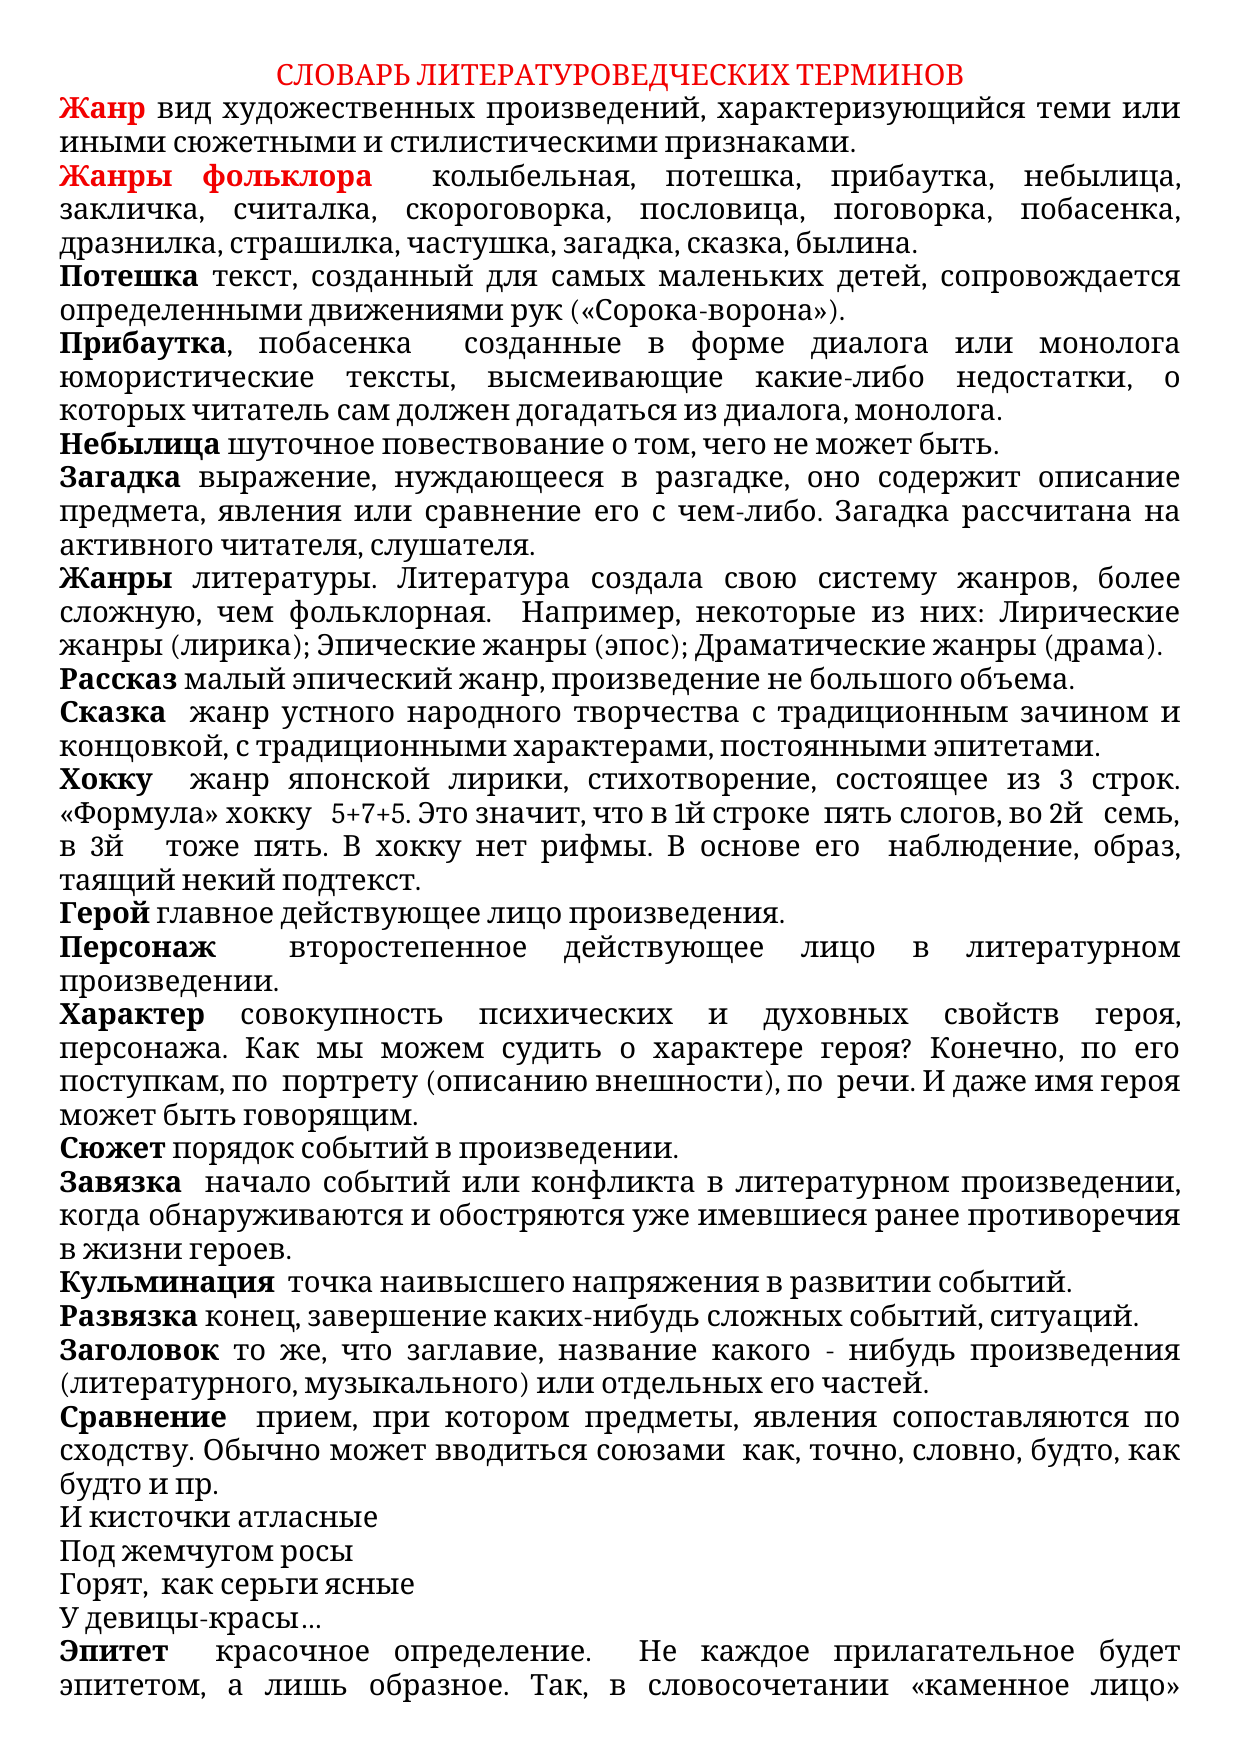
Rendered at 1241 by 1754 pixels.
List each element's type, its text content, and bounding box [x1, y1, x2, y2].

text Сравнение прием, при котором предметы, явления сопоставляются по сходству. Обычно может вводиться союзами как, точно, словно, будто, как будто и пр. [59, 1401, 1181, 1501]
text Жанры фольклора колыбельная, потешка, прибаутка, небылица, закличка, считалка, скороговорка, пословица, поговорка, побасенка, дразнилка, страшилка, частушка, загадка, сказка, былина. [59, 160, 1181, 260]
text Характер совокупность психических и духовных свойств героя, персонажа. Как мы можем судить о характере героя? Конечно, по его поступкам, по портрету (описанию внешности), по речи. И даже имя героя может быть говорящим. [59, 998, 1181, 1132]
text Небылица шуточное повествование о том, чего не может быть. [59, 428, 1181, 462]
text Рассказ малый эпический жанр, произведение не большого объема. [59, 663, 1181, 696]
text СЛОВАРЬ ЛИТЕРАТУРОВЕДЧЕСКИХ ТЕРМИНОВ [59, 59, 1181, 93]
text У девицы-красы… [59, 1602, 1181, 1636]
text Загадка выражение, нуждающееся в разгадке, оно содержит описание предмета, явления или сравнение его с чем-либо. Загадка рассчитана на активного читателя, слушателя. [59, 462, 1181, 562]
text Сказка жанр устного народного творчества с традиционным зачином и концовкой, с традиционными характерами, постоянными эпитетами. [59, 696, 1181, 763]
text Жанр вид художественных произведений, характеризующийся теми или иными сюжетными и стилистическими признаками. [59, 93, 1181, 160]
text Заголовок то же, что заглавие, название какого - нибудь произведения (литературного, музыкального) или отдельных его частей. [59, 1334, 1181, 1401]
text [59, 1636, 1181, 1703]
text Жанры литературы. Литература создала свою систему жанров, более сложную, чем фольклорная. Например, некоторые из них: Лирические жанры (лирика); Эпические жанры (эпос); Драматические жанры (драма). [59, 562, 1181, 663]
text Развязка конец, завершение каких-нибудь сложных событий, ситуаций. [59, 1300, 1181, 1334]
text И кисточки атласные [59, 1501, 1181, 1535]
text Персонаж второстепенное действующее лицо в литературном произведении. [59, 931, 1181, 998]
text Под жемчугом росы [59, 1535, 1181, 1568]
text Герой главное действующее лицо произведения. [59, 898, 1181, 931]
text Потешка текст, созданный для самых маленьких детей, сопровождается определенными движениями рук («Сорока-ворона»). [59, 260, 1181, 327]
text Сюжет порядок событий в произведении. [59, 1132, 1181, 1166]
text Завязка начало событий или конфликта в литературном произведении, когда обнаруживаются и обостряются уже имевшиеся ранее противоречия в жизни героев. [59, 1166, 1181, 1267]
text Горят, как серьги ясные [59, 1568, 1181, 1602]
text Кульминация точка наивысшего напряжения в развитии событий. [59, 1267, 1181, 1300]
text Прибаутка, побасенка созданные в форме диалога или монолога юмористические тексты, высмеивающие какие-либо недостатки, о которых читатель сам должен догадаться из диалога, монолога. [59, 327, 1181, 428]
text Хокку жанр японской лирики, стихотворение, состоящее из 3 строк. «Формула» хокку 5+7+5. Это значит, что в 1й строке пять слогов, во 2й семь, в 3й тоже пять. В хокку нет рифмы. В основе его наблюдение, образ, таящий некий подтекст. [59, 763, 1181, 898]
